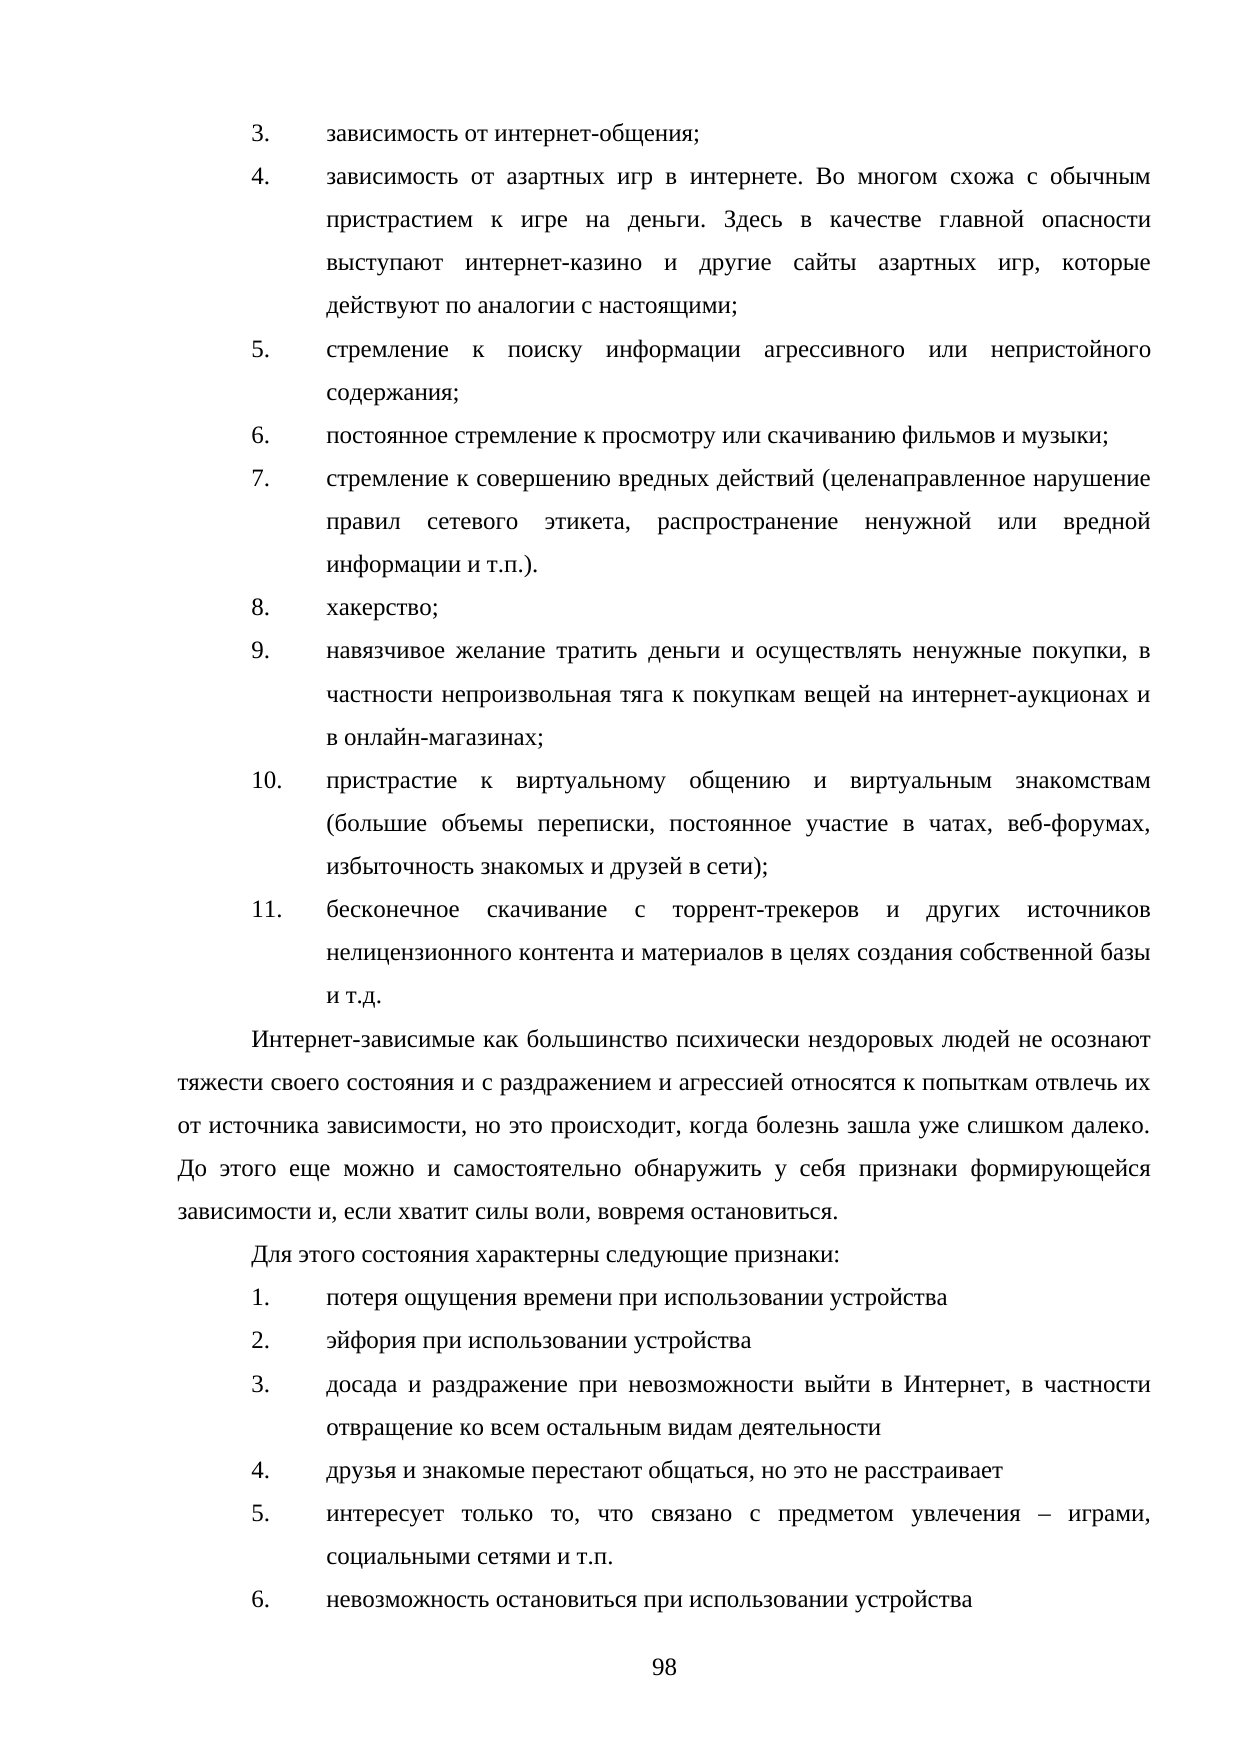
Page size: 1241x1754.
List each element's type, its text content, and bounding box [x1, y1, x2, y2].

list интересует только то, что связано с предметом увлечения – играми, социальными сетями и т.п. [251, 1498, 1152, 1570]
list бесконечное скачивание с торрент-трекеров и других источников нелицензионного контента и материалов в целях создания собственной базы и т.д. [251, 894, 1152, 1009]
list зависимость от азартных игр в интернете. Во многом схожа с обычным пристрастием к игре на деньги. Здесь в качестве главной опасности выступают интернет-казино и другие сайты азартных игр, которые действуют по аналогии с настоящими; [251, 161, 1152, 319]
list пристрастие к виртуальному общению и виртуальным знакомствам (большие объемы переписки, постоянное участие в чатах, веб-форумах, избыточность знакомых и друзей в сети); [251, 765, 1152, 880]
list друзья и знакомые перестают общаться, но это не расстраивает [251, 1455, 1152, 1484]
list досада и раздражение при невозможности выйти в Интернет, в частности отвращение ко всем остальным видам деятельности [251, 1369, 1152, 1441]
list потеря ощущения времени при использовании устройства [251, 1282, 1152, 1311]
list эйфория при использовании устройства [251, 1326, 1152, 1354]
list зависимость от интернет-общения; [251, 118, 1152, 147]
list навязчивое желание тратить деньги и осуществлять ненужные покупки, в частности непроизвольная тяга к покупкам вещей на интернет-аукционах и в онлайн-магазинах; [251, 636, 1152, 751]
list невозможность остановиться при использовании устройства [251, 1584, 1152, 1613]
list хакерство; [251, 592, 1152, 621]
list стремление к совершению вредных действий (целенаправленное нарушение правил сетевого этикета, распространение ненужной или вредной информации и т.п.). [251, 463, 1152, 578]
text Для этого состояния характерны следующие признаки: [177, 1239, 1152, 1268]
list постоянное стремление к просмотру или скачиванию фильмов и музыки; [251, 420, 1152, 449]
list стремление к поиску информации агрессивного или непристойного содержания; [251, 334, 1152, 406]
text Интернет-зависимые как большинство психически нездоровых людей не осознают тяжести своего состояния и с раздражением и агрессией относятся к попыткам отвлечь их от источника зависимости, но это происходит, когда болезнь зашла уже слишком далеко. До этого еще можно и самостоятельно обнаружить у себя признаки формирующейся зависимости и, если хватит силы воли, вовремя остановиться. [177, 1024, 1152, 1225]
